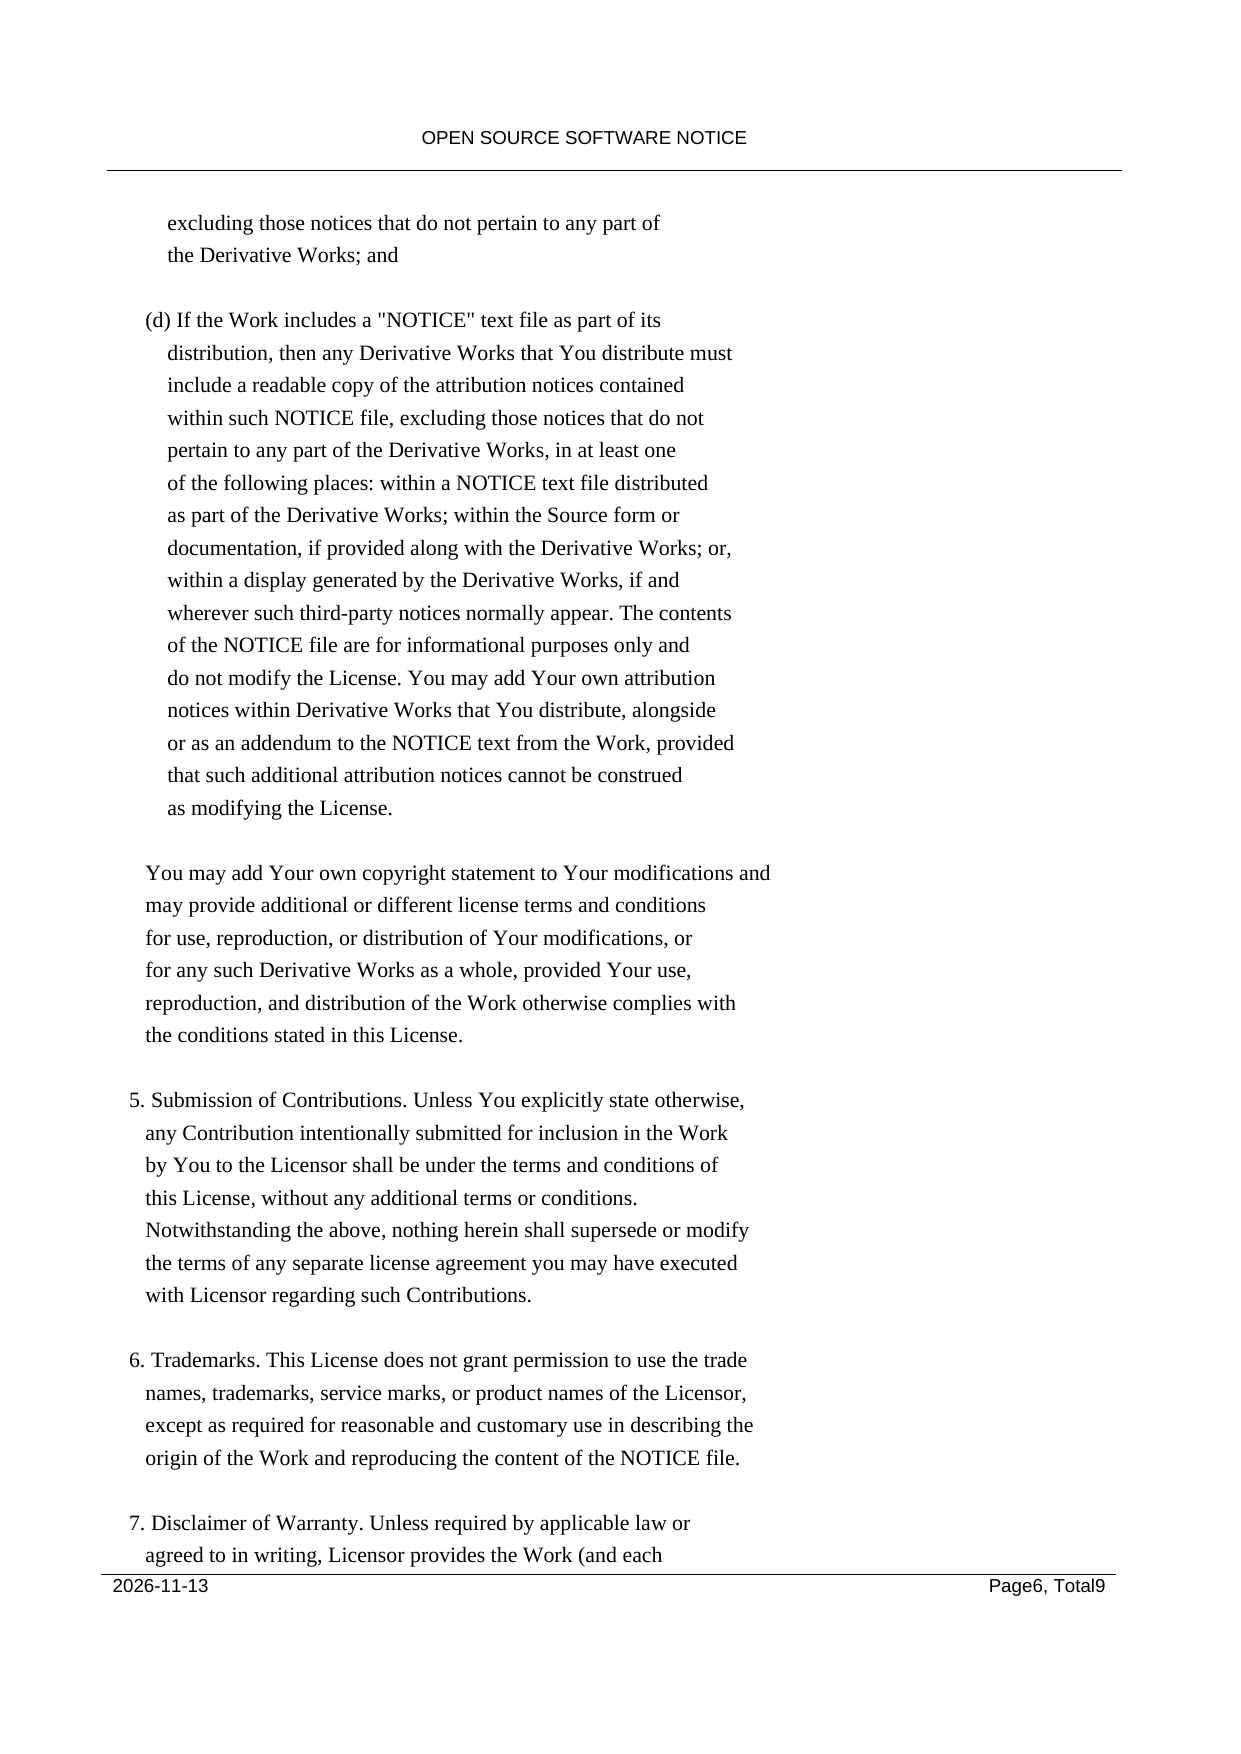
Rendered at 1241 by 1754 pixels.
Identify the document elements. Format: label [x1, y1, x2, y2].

text [112, 206, 1128, 1571]
